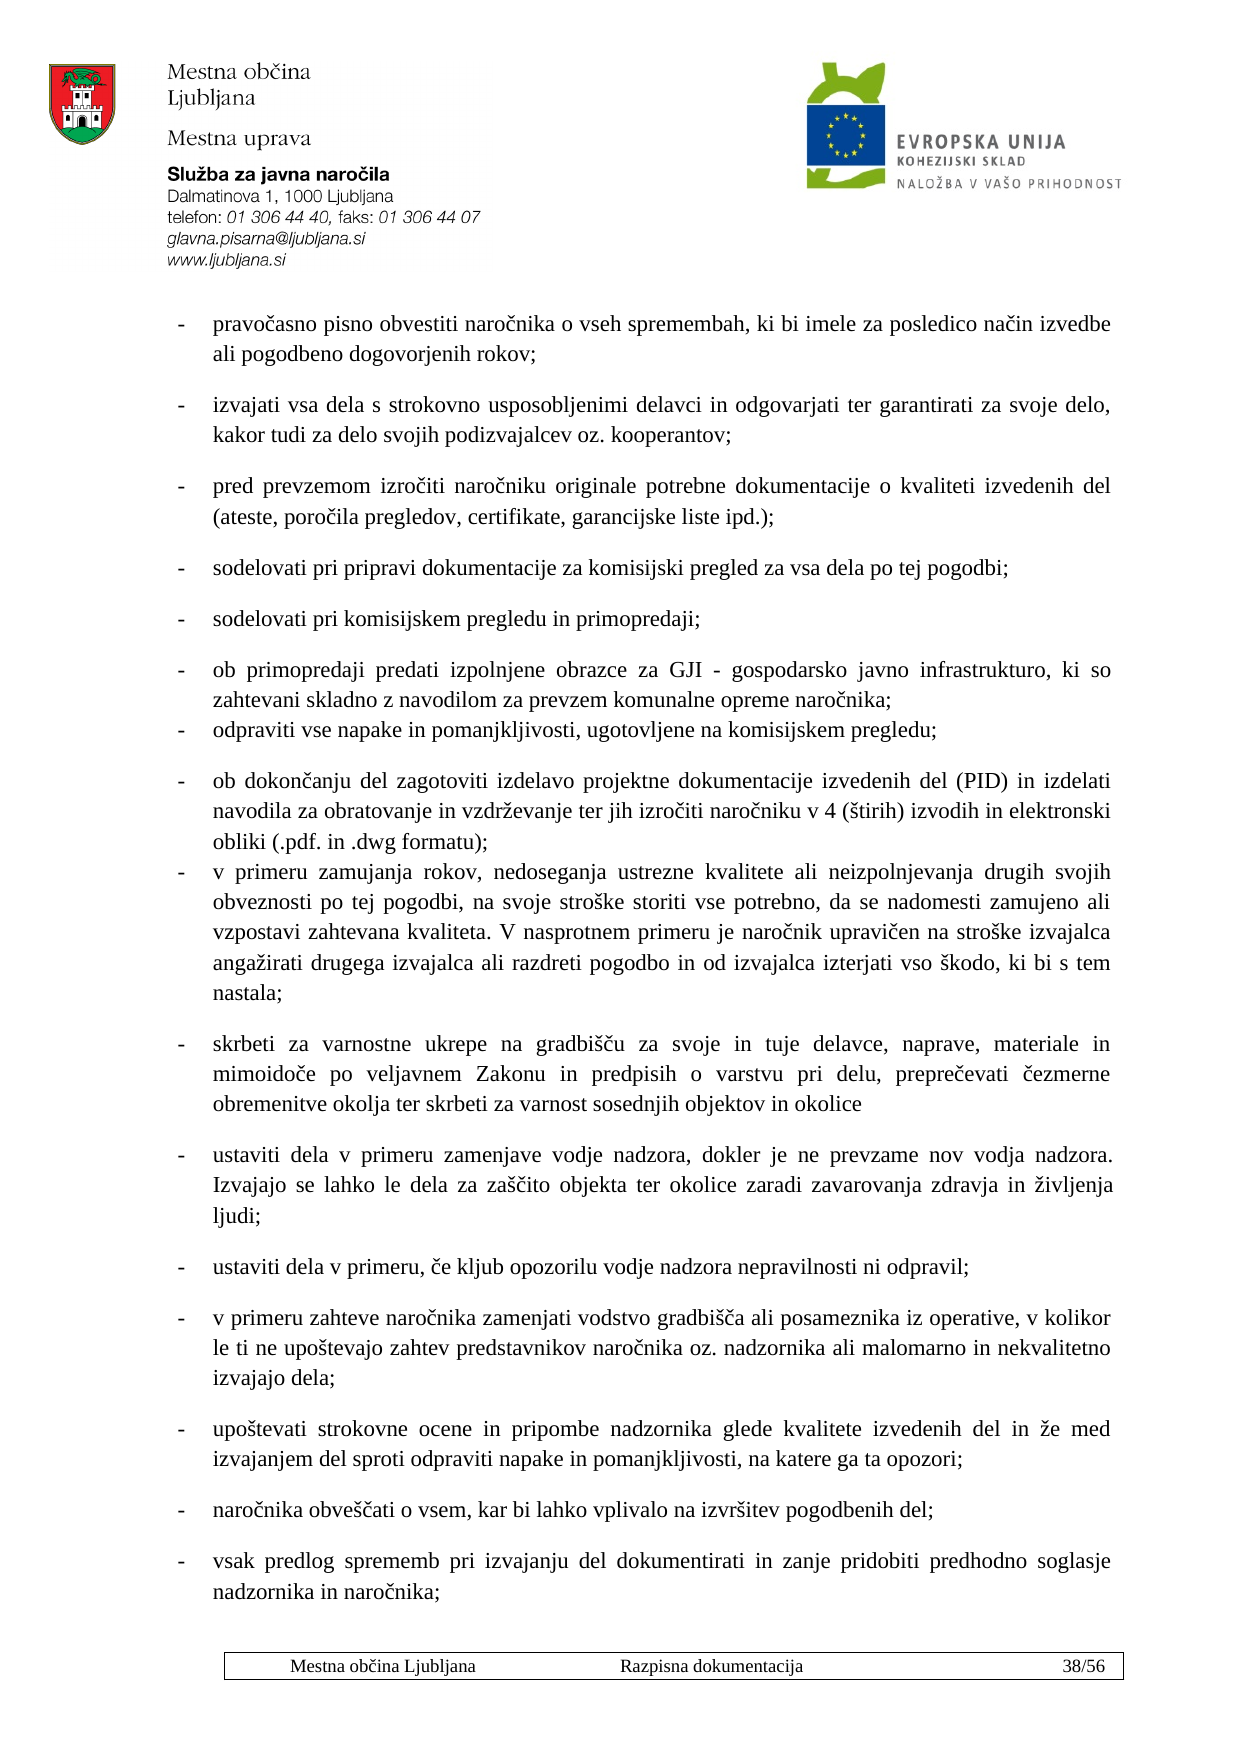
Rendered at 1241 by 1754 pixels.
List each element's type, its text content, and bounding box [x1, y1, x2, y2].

list ob dokončanju del zagotoviti izdelavo projektne dokumentacije izvedenih del (PID) in izdelati navodila za obratovanje in vzdrževanje ter jih izročiti naročniku v 4 (štirih) izvodih in elektronski obliki (.pdf. in .dwg formatu); [177, 767, 1112, 854]
list upoštevati strokovne ocene in pripombe nadzornika glede kvalitete izvedenih del in že med izvajanjem del sproti odpraviti napake in pomanjkljivosti, na katere ga ta opozori; [177, 1415, 1112, 1472]
picture [725, 8, 1165, 232]
list ob primopredaji predati izpolnjene obrazce za GJI - gospodarsko javno infrastrukturo, ki so zahtevani skladno z navodilom za prevzem komunalne opreme naročnika; [177, 656, 1112, 712]
list izvajati vsa dela s strokovno usposobljenimi delavci in odgovarjati ter garantirati za svoje delo, kakor tudi za delo svojih podizvajalcev oz. kooperantov; [177, 391, 1112, 448]
list skrbeti za varnostne ukrepe na gradbišču za svoje in tuje delavce, naprave, materiale in mimoidoče po veljavnem Zakonu in predpisih o varstvu pri delu, preprečevati čezmerne obremenitve okolja ter skrbeti za varnost sosednjih objektov in okolice [177, 1030, 1112, 1117]
list sodelovati pri komisijskem pregledu in primopredaji; [177, 605, 1112, 631]
list ustaviti dela v primeru, če kljub opozorilu vodje nadzora nepravilnosti ni odpravil; [177, 1253, 1112, 1279]
list ustaviti dela v primeru zamenjave vodje nadzora, dokler je ne prevzame nov vodja nadzora. Izvajajo se lahko le dela za zaščito objekta ter okolice zaradi zavarovanja zdravja in življenja ljudi; [177, 1141, 1115, 1228]
list pravočasno pisno obvestiti naročnika o vseh spremembah, ki bi imele za posledico način izvedbe ali pogodbeno dogovorjenih rokov; [177, 310, 1112, 367]
picture [49, 61, 493, 272]
list pred prevzemom izročiti naročniku originale potrebne dokumentacije o kvaliteti izvedenih del (ateste, poročila pregledov, certifikate, garancijske liste ipd.); [177, 473, 1112, 529]
list naročnika obveščati o vsem, kar bi lahko vplivalo na izvršitev pogodbenih del; [177, 1497, 1112, 1523]
list v primeru zahteve naročnika zamenjati vodstvo gradbišča ali posameznika iz operative, v kolikor le ti ne upoštevajo zahtev predstavnikov naročnika oz. nadzornika ali malomarno in nekvalitetno izvajajo dela; [177, 1304, 1112, 1391]
list odpraviti vse napake in pomanjkljivosti, ugotovljene na komisijskem pregledu; [177, 716, 1112, 743]
list v primeru zamujanja rokov, nedoseganja ustrezne kvalitete ali neizpolnjevanja drugih svojih obveznosti po tej pogodbi, na svoje stroške storiti vse potrebno, da se nadomesti zamujeno ali vzpostavi zahtevana kvaliteta. V nasprotnem primeru je naročnik upravičen na stroške izvajalca angažirati drugega izvajalca ali razdreti pogodbo in od izvajalca izterjati vso škodo, ki bi s tem nastala; [177, 858, 1112, 1005]
list sodelovati pri pripravi dokumentacije za komisijski pregled za vsa dela po tej pogodbi; [177, 554, 1112, 580]
list vsak predlog sprememb pri izvajanju del dokumentirati in zanje pridobiti predhodno soglasje nadzornika in naročnika; [177, 1548, 1112, 1604]
